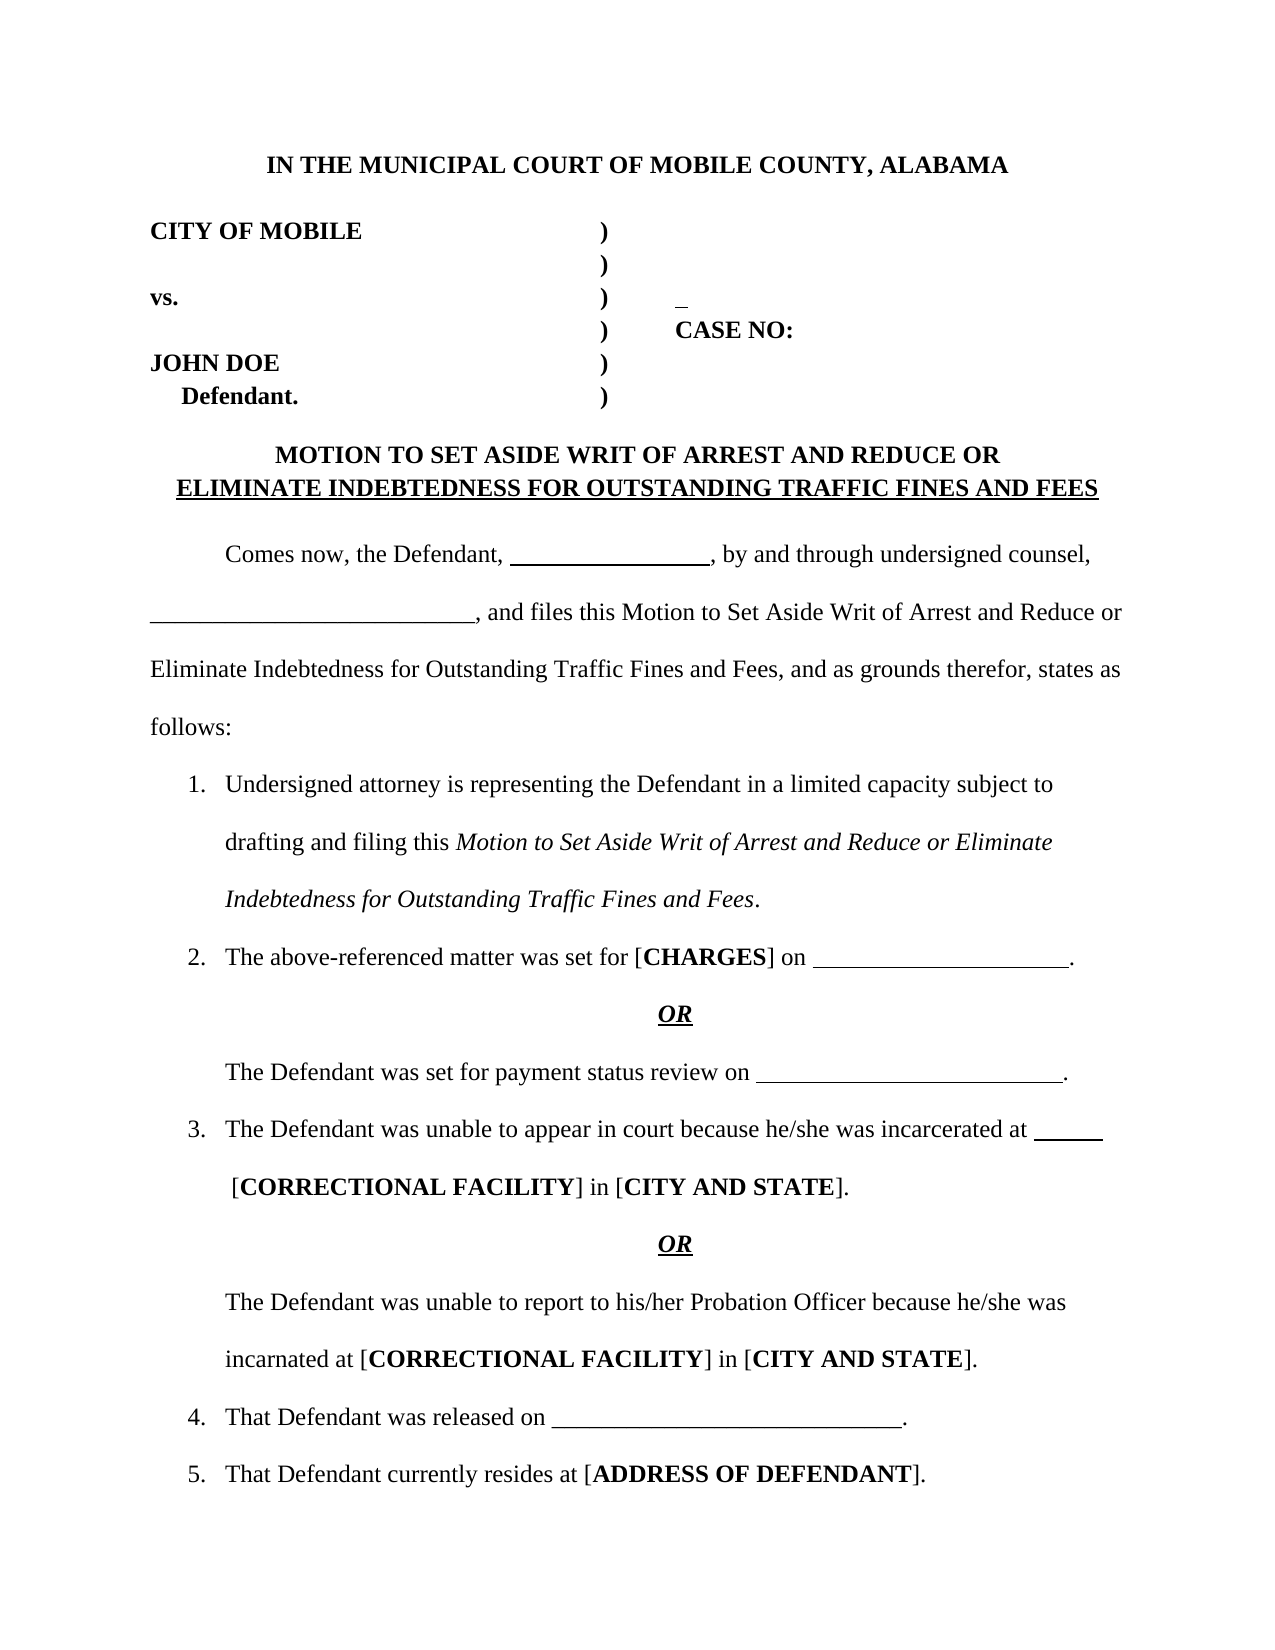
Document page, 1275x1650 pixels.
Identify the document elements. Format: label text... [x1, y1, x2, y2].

list The Defendant was unable to report to his/her Probation Officer because he/she was incarnated at [CORRECTIONAL FACILITY] in [CITY AND STATE]. [225, 1287, 1125, 1373]
list OR [225, 999, 1125, 1028]
list The above-referenced matter was set for [CHARGES] on . [187, 942, 1125, 971]
text ) [150, 249, 1125, 278]
list OR [225, 1229, 1125, 1258]
text ELIMINATE INDEBTEDNESS FOR OUTSTANDING TRAFFIC FINES AND FEES [150, 473, 1125, 502]
text Defendant. ) [150, 381, 1125, 410]
list Undersigned attorney is representing the Defendant in a limited capacity subject to drafting and filing this Motion to Set Aside Writ of Arrest and Reduce or Eliminate Indebtedness for Outstanding Traffic Fines and Fees. [187, 769, 1125, 913]
text Comes now, the Defendant, , by and through undersigned counsel, __________________________, and files this Motion to Set Aside Writ of Arrest and Reduce or Eliminate Indebtedness for Outstanding Traffic Fines and Fees, and as grounds therefor, states as follows: [150, 539, 1125, 741]
text vs. ) [150, 282, 1125, 311]
list The Defendant was set for payment status review on . [225, 1057, 1125, 1086]
list The Defendant was unable to appear in court because he/she was incarcerated at [187, 1114, 1125, 1143]
text CITY OF MOBILE ) [150, 216, 1125, 245]
text JOHN DOE ) [150, 348, 1125, 377]
list That Defendant currently resides at [ADDRESS OF DEFENDANT]. [187, 1459, 1125, 1488]
list [CORRECTIONAL FACILITY] in [CITY AND STATE]. [225, 1172, 1125, 1201]
list That Defendant was released on ____________________________. [187, 1402, 1125, 1431]
text ) CASE NO: [150, 315, 1125, 344]
text MOTION TO SET ASIDE WRIT OF ARREST AND REDUCE OR [150, 441, 1125, 469]
text IN THE MUNICIPAL COURT OF MOBILE COUNTY, ALABAMA [150, 150, 1125, 179]
